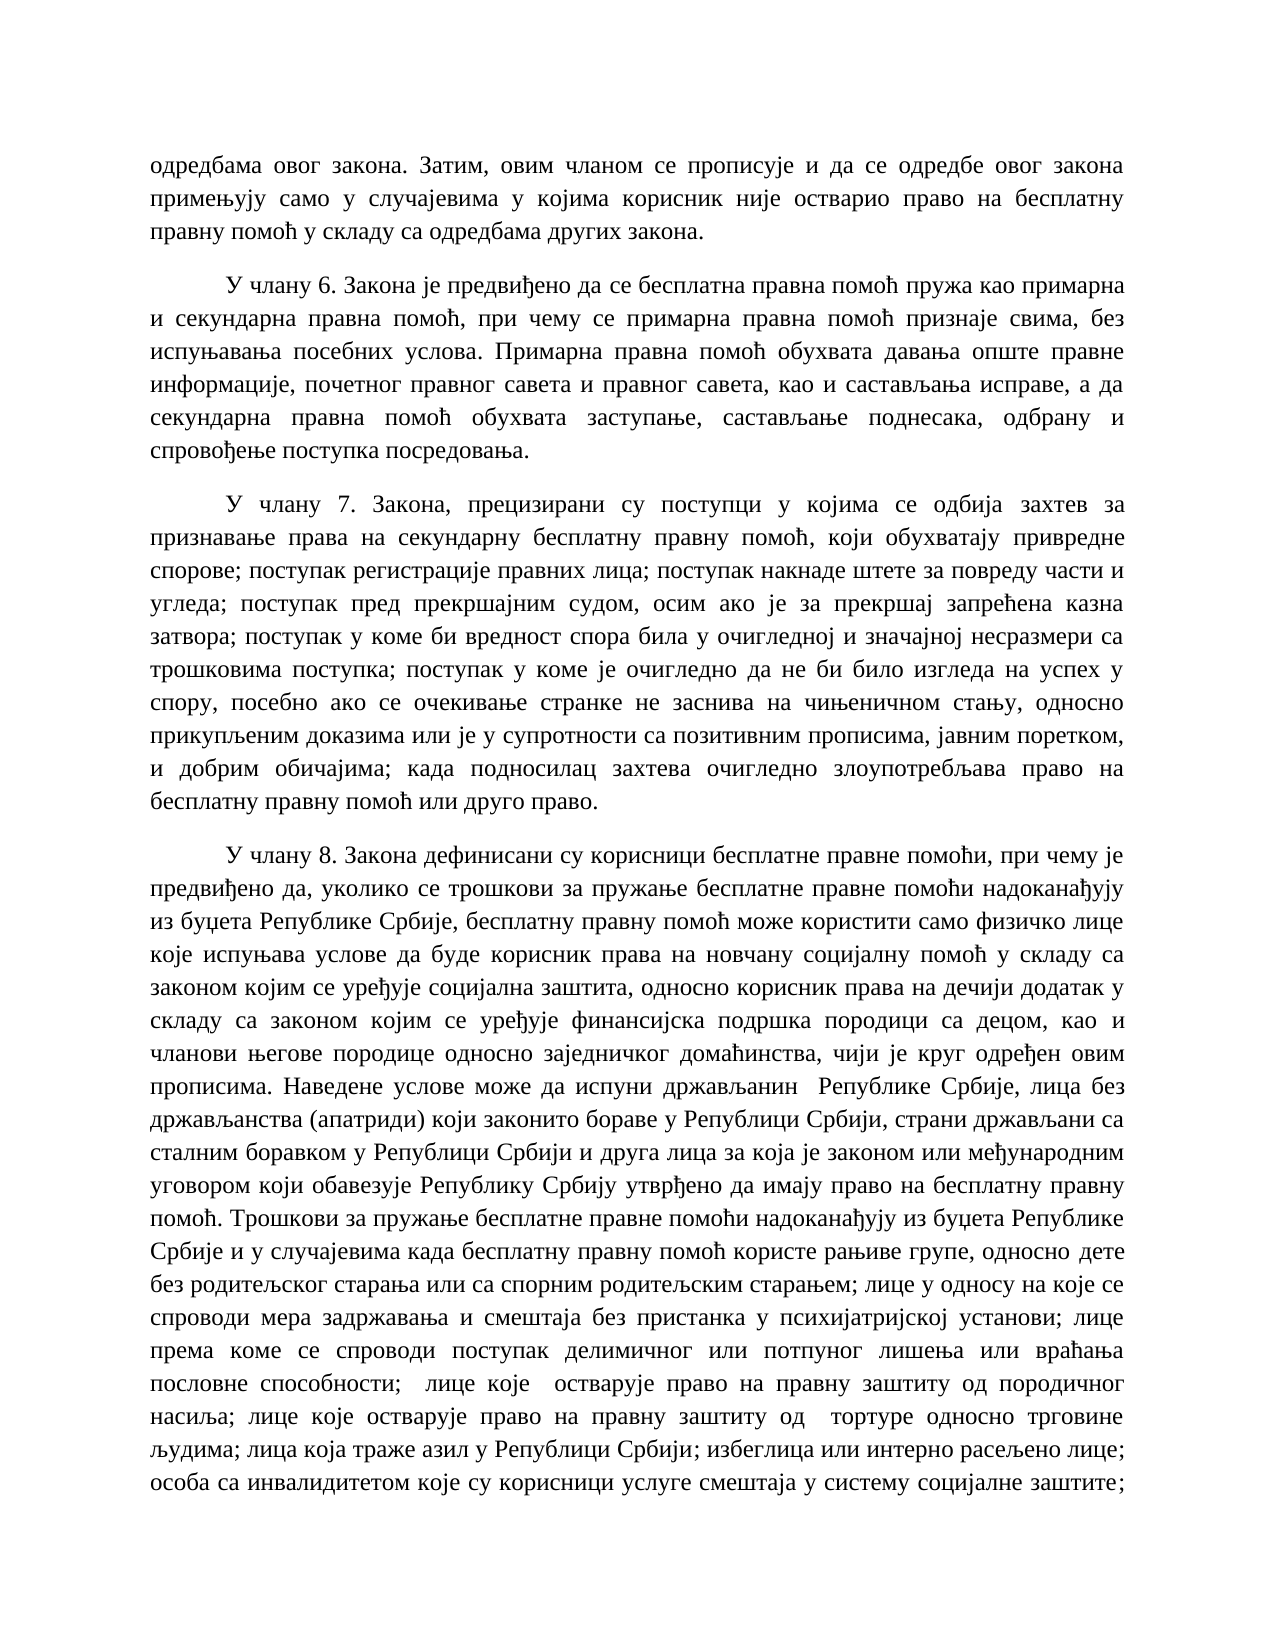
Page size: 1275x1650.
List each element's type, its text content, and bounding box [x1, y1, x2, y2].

text У члану 7. Закона, прецизирани су поступци у којима се одбија захтев за признавање права на секундарну бесплатну правну помоћ, који обухватају привреднe спорове; поступак регистрације правних лица; поступак накнаде штете за повреду части и угледа; поступак пред прекршајним судом, осим ако је за прекршај запрећена казна затвора; поступак у коме би вредност спора била у очигледној и значајној несразмери са трошковима поступка; поступак у коме је очигледно да не би било изгледа на успех у спору, посебно ако се очекивање странке не заснива на чињеничном стању, односно прикупљеним доказима или је у супротности са позитивним прописима, јавним поретком, и добрим обичајима; када подносилац захтева очигледно злоупотребљава право на бесплатну правну помоћ или друго право. [150, 489, 1125, 815]
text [150, 150, 1125, 245]
text У члану 6. Закона је предвиђено да се бесплатна правна помоћ пружа као примарна и секундарна правна помоћ, при чему се примарна правна помоћ признаје свима, без испуњавања посебних услова. Примарна правна помоћ обухвата давања опште правне информације, почетног правног савета и правног савета, као и састављања исправе, а да секундарна правна помоћ обухвата заступање, састављање поднесака, одбрану и спровођење поступка посредовања. [150, 270, 1125, 464]
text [150, 840, 1125, 1496]
